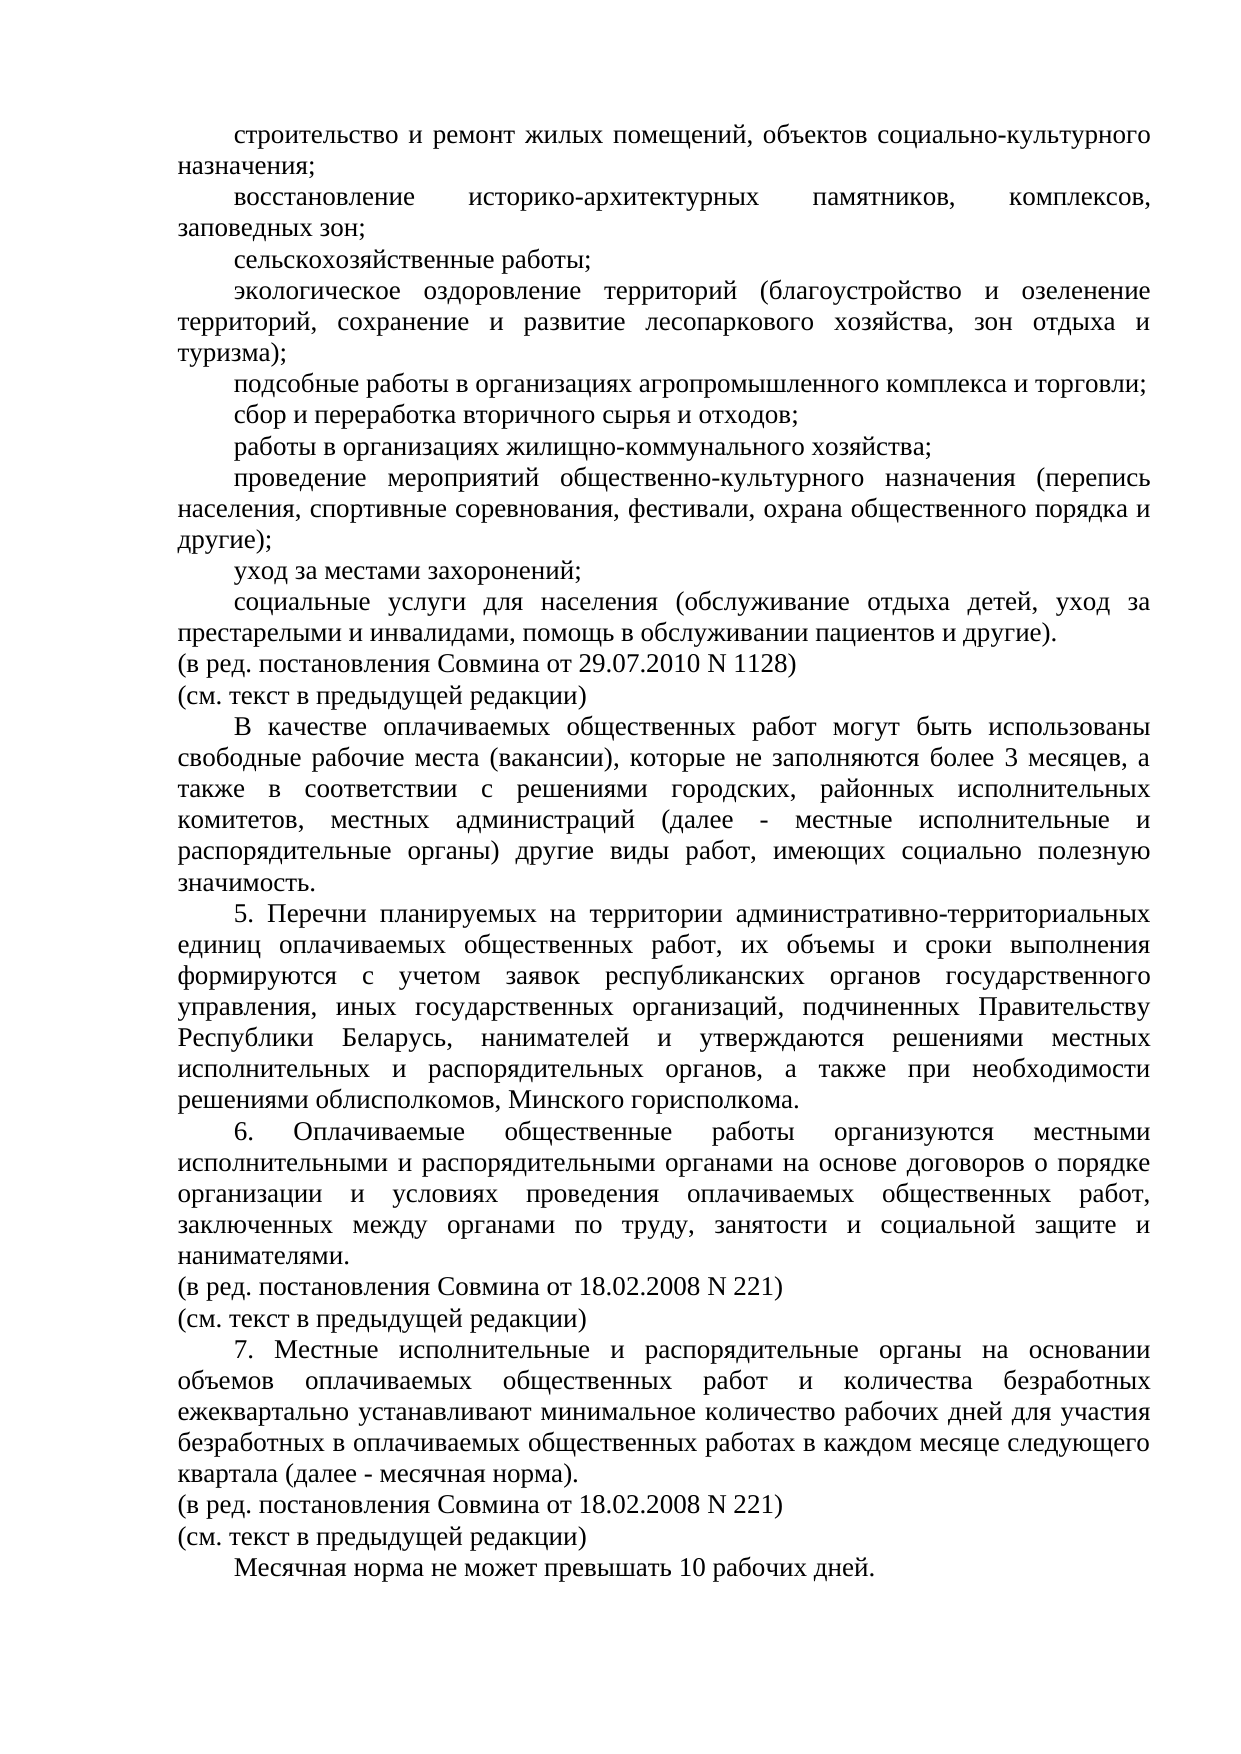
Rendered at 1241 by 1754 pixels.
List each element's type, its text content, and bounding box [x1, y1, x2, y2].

text (см. текст в предыдущей редакции) [177, 679, 1152, 710]
text уход за местами захоронений; [177, 554, 1152, 585]
text социальные услуги для населения (обслуживание отдыха детей, уход за престарелыми и инвалидами, помощь в обслуживании пациентов и другие). [177, 585, 1152, 648]
text (в ред. постановления Совмина от 29.07.2010 N 1128) [177, 648, 1152, 679]
text 6. Оплачиваемые общественные работы организуются местными исполнительными и распорядительными органами на основе договоров о порядке организации и условиях проведения оплачиваемых общественных работ, заключенных между органами по труду, занятости и социальной защите и нанимателями. [177, 1115, 1152, 1271]
text (в ред. постановления Совмина от 18.02.2008 N 221) [177, 1488, 1152, 1520]
text работы в организациях жилищно-коммунального хозяйства; [177, 429, 1152, 461]
text экологическое оздоровление территорий (благоустройство и озеленение территорий, сохранение и развитие лесопаркового хозяйства, зон отдыха и туризма); [177, 274, 1152, 367]
text Месячная норма не может превышать 10 рабочих дней. [177, 1551, 1152, 1582]
text 5. Перечни планируемых на территории административно-территориальных единиц оплачиваемых общественных работ, их объемы и сроки выполнения формируются с учетом заявок республиканских органов государственного управления, иных государственных организаций, подчиненных Правительству Республики Беларусь, нанимателей и утверждаются решениями местных исполнительных и распорядительных органов, а также при необходимости решениями облисполкомов, Минского горисполкома. [177, 897, 1152, 1115]
text сбор и переработка вторичного сырья и отходов; [177, 398, 1152, 429]
text строительство и ремонт жилых помещений, объектов социально-культурного назначения; [177, 118, 1152, 180]
text восстановление историко-архитектурных памятников, комплексов, заповедных зон; [177, 180, 1152, 243]
text 7. Местные исполнительные и распорядительные органы на основании объемов оплачиваемых общественных работ и количества безработных ежеквартально устанавливают минимальное количество рабочих дней для участия безработных в оплачиваемых общественных работах в каждом месяце следующего квартала (далее - месячная норма). [177, 1333, 1152, 1488]
text (см. текст в предыдущей редакции) [177, 1302, 1152, 1333]
text (в ред. постановления Совмина от 18.02.2008 N 221) [177, 1271, 1152, 1302]
text (см. текст в предыдущей редакции) [177, 1520, 1152, 1551]
text проведение мероприятий общественно-культурного назначения (перепись населения, спортивные соревнования, фестивали, охрана общественного порядка и другие); [177, 461, 1152, 554]
text В качестве оплачиваемых общественных работ могут быть использованы свободные рабочие места (вакансии), которые не заполняются более 3 месяцев, а также в соответствии с решениями городских, районных исполнительных комитетов, местных администраций (далее - местные исполнительные и распорядительные органы) другие виды работ, имеющих социально полезную значимость. [177, 710, 1152, 897]
text подсобные работы в организациях агропромышленного комплекса и торговли; [177, 367, 1152, 398]
text сельскохозяйственные работы; [177, 243, 1152, 274]
